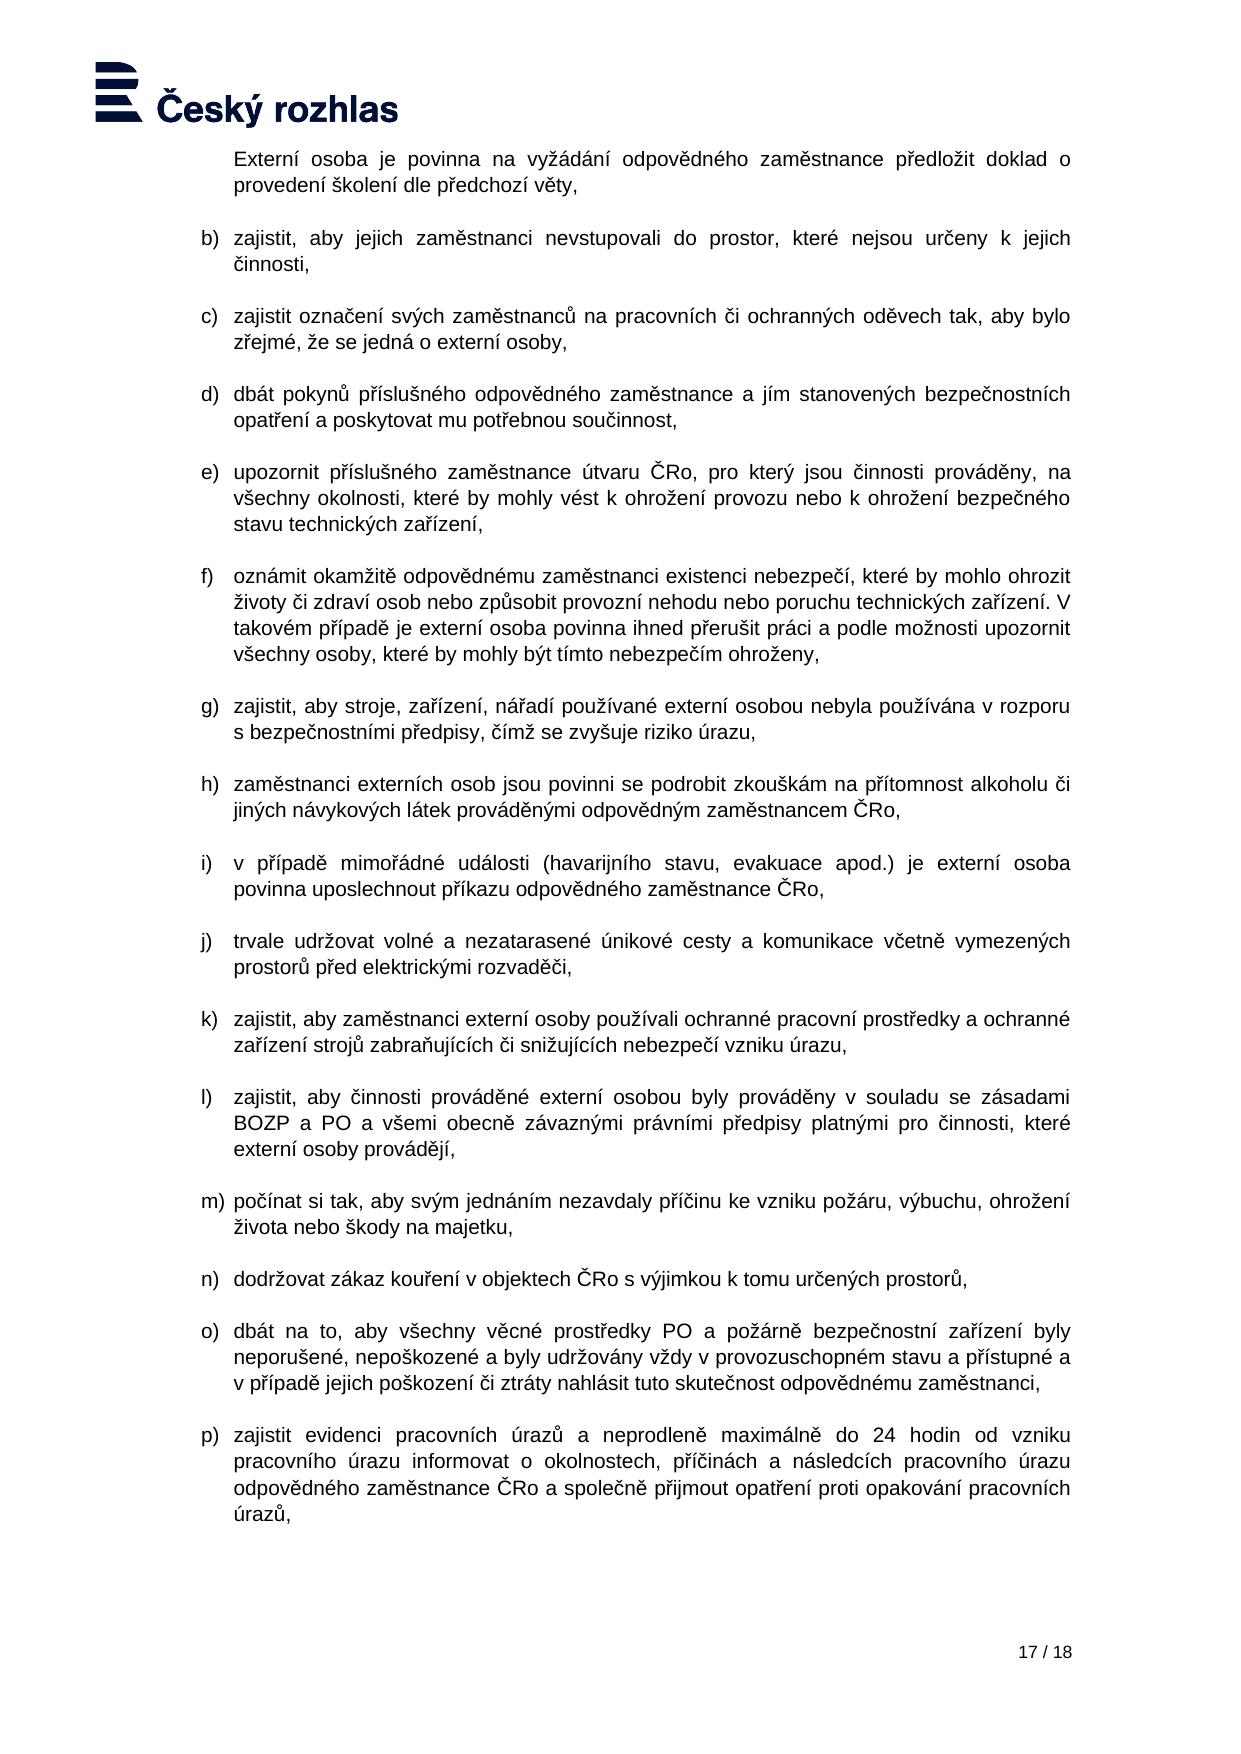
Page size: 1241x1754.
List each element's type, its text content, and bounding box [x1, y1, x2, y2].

list zaměstnanci externích osob jsou povinni se podrobit zkouškám na přítomnost alkoholu či jiných návykových látek prováděnými odpovědným zaměstnancem ČRo, [201, 771, 1072, 823]
list zajistit, aby jejich zaměstnanci nevstupovali do prostor, které nejsou určeny k jejich činnosti, [201, 224, 1072, 276]
list upozornit příslušného zaměstnance útvaru ČRo, pro který jsou činnosti prováděny, na všechny okolnosti, které by mohly vést k ohrožení provozu nebo k ohrožení bezpečného stavu technických zařízení, [201, 458, 1072, 537]
list dbát pokynů příslušného odpovědného zaměstnance a jím stanovených bezpečnostních opatření a poskytovat mu potřebnou součinnost, [201, 380, 1072, 432]
list zajistit, aby stroje, zařízení, nářadí používané externí osobou nebyla používána v rozporu s bezpečnostními předpisy, čímž se zvyšuje riziko úrazu, [201, 693, 1072, 745]
list zajistit označení svých zaměstnanců na pracovních či ochranných oděvech tak, aby bylo zřejmé, že se jedná o externí osoby, [201, 302, 1072, 354]
list oznámit okamžitě odpovědnému zaměstnanci existenci nebezpečí, které by mohlo ohrozit životy či zdraví osob nebo způsobit provozní nehodu nebo poruchu technických zařízení. V takovém případě je externí osoba povinna ihned přerušit práci a podle možnosti upozornit všechny osoby, které by mohly být tímto nebezpečím ohroženy, [201, 563, 1072, 667]
list zajistit, aby činnosti prováděné externí osobou byly prováděny v souladu se zásadami BOZP a PO a všemi obecně závaznými právními předpisy platnými pro činnosti, které externí osoby provádějí, [201, 1083, 1072, 1162]
list trvale udržovat volné a nezatarasené únikové cesty a komunikace včetně vymezených prostorů před elektrickými rozvaděči, [201, 927, 1072, 979]
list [201, 146, 1072, 198]
list dodržovat zákaz kouření v objektech ČRo s výjimkou k tomu určených prostorů, [201, 1266, 1072, 1292]
picture [95, 62, 398, 128]
list zajistit, aby zaměstnanci externí osoby používali ochranné pracovní prostředky a ochranné zařízení strojů zabraňujících či snižujících nebezpečí vzniku úrazu, [201, 1005, 1072, 1057]
list počínat si tak, aby svým jednáním nezavdaly příčinu ke vzniku požáru, výbuchu, ohrožení života nebo škody na majetku, [201, 1188, 1072, 1240]
list zajistit evidenci pracovních úrazů a neprodleně maximálně do 24 hodin od vzniku pracovního úrazu informovat o okolnostech, příčinách a následcích pracovního úrazu odpovědného zaměstnance ČRo a společně přijmout opatření proti opakování pracovních úrazů, [201, 1422, 1072, 1526]
list dbát na to, aby všechny věcné prostředky PO a požárně bezpečnostní zařízení byly neporušené, nepoškozené a byly udržovány vždy v provozuschopném stavu a přístupné a v případě jejich poškození či ztráty nahlásit tuto skutečnost odpovědnému zaměstnanci, [201, 1318, 1072, 1396]
list v případě mimořádné události (havarijního stavu, evakuace apod.) je externí osoba povinna uposlechnout příkazu odpovědného zaměstnance ČRo, [201, 849, 1072, 901]
